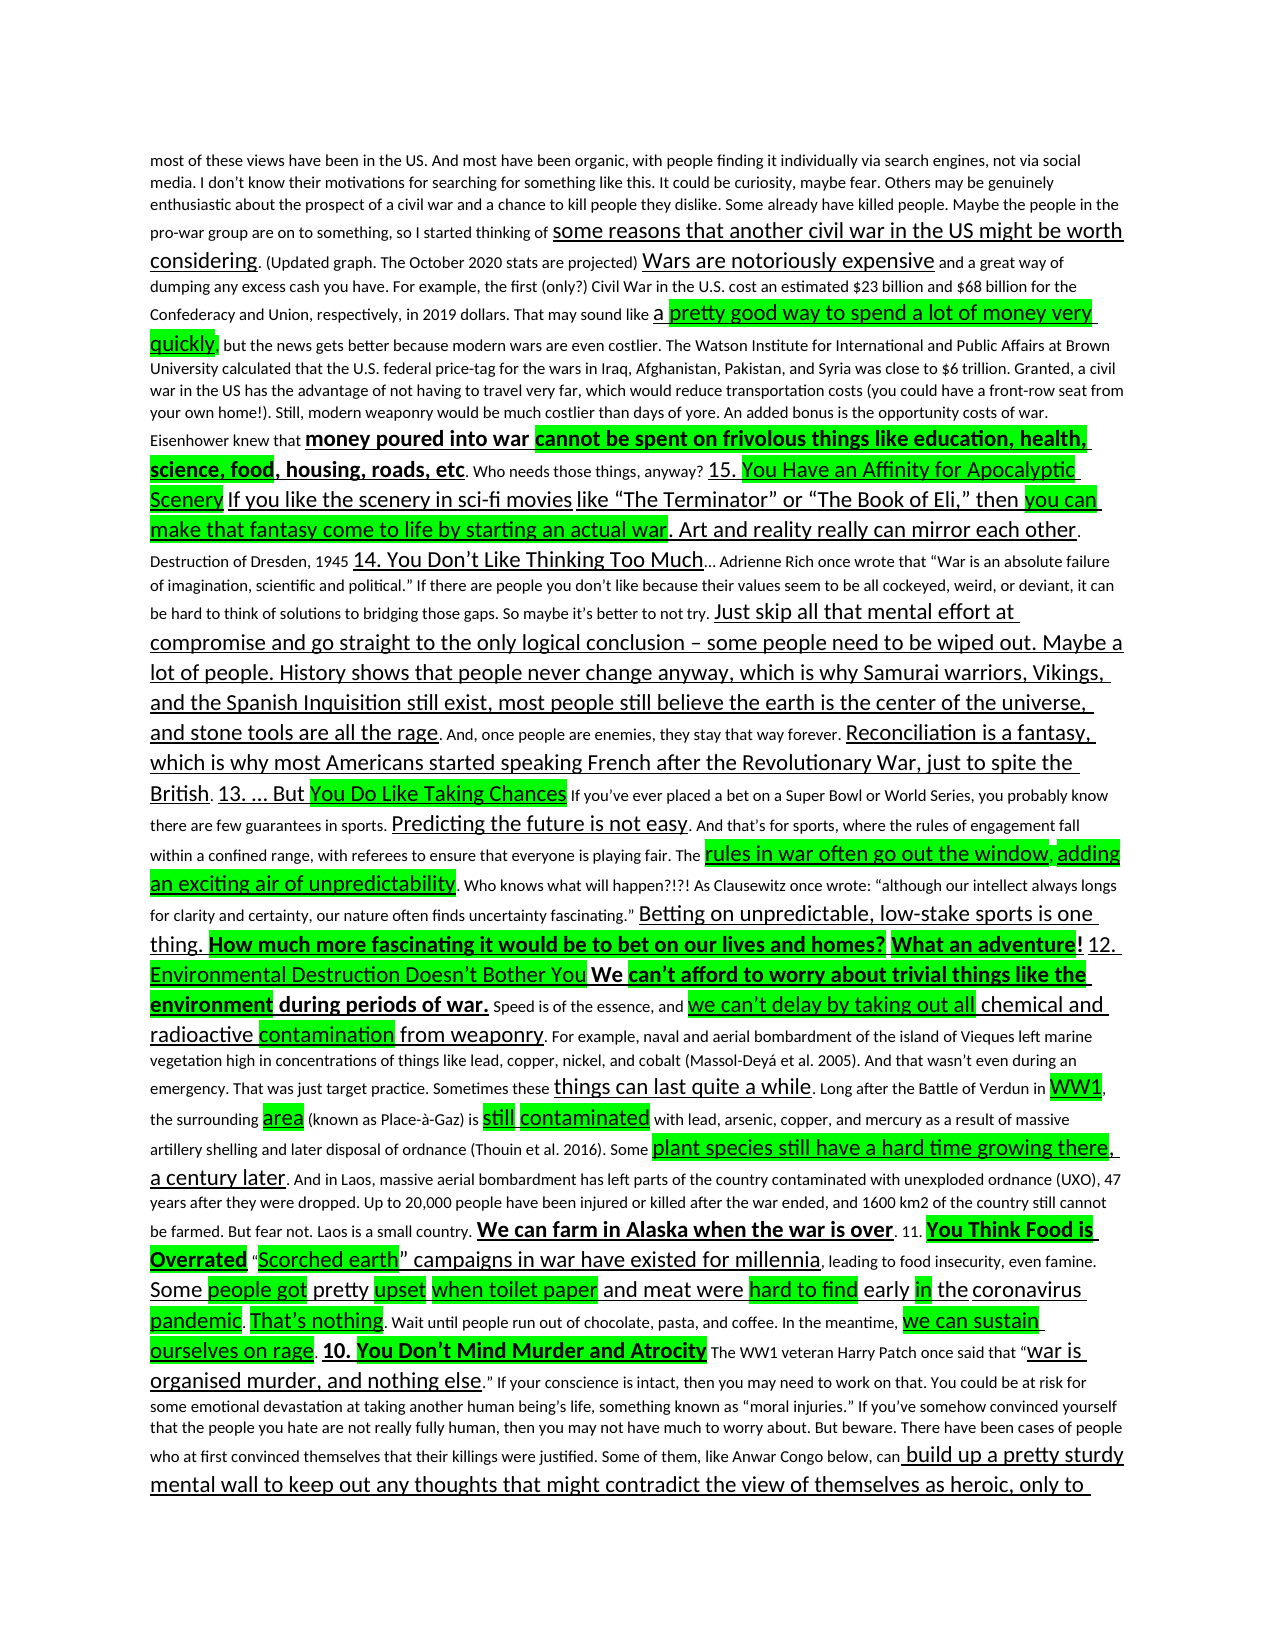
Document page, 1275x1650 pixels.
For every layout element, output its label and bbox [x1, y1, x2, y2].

text [150, 150, 1125, 1498]
